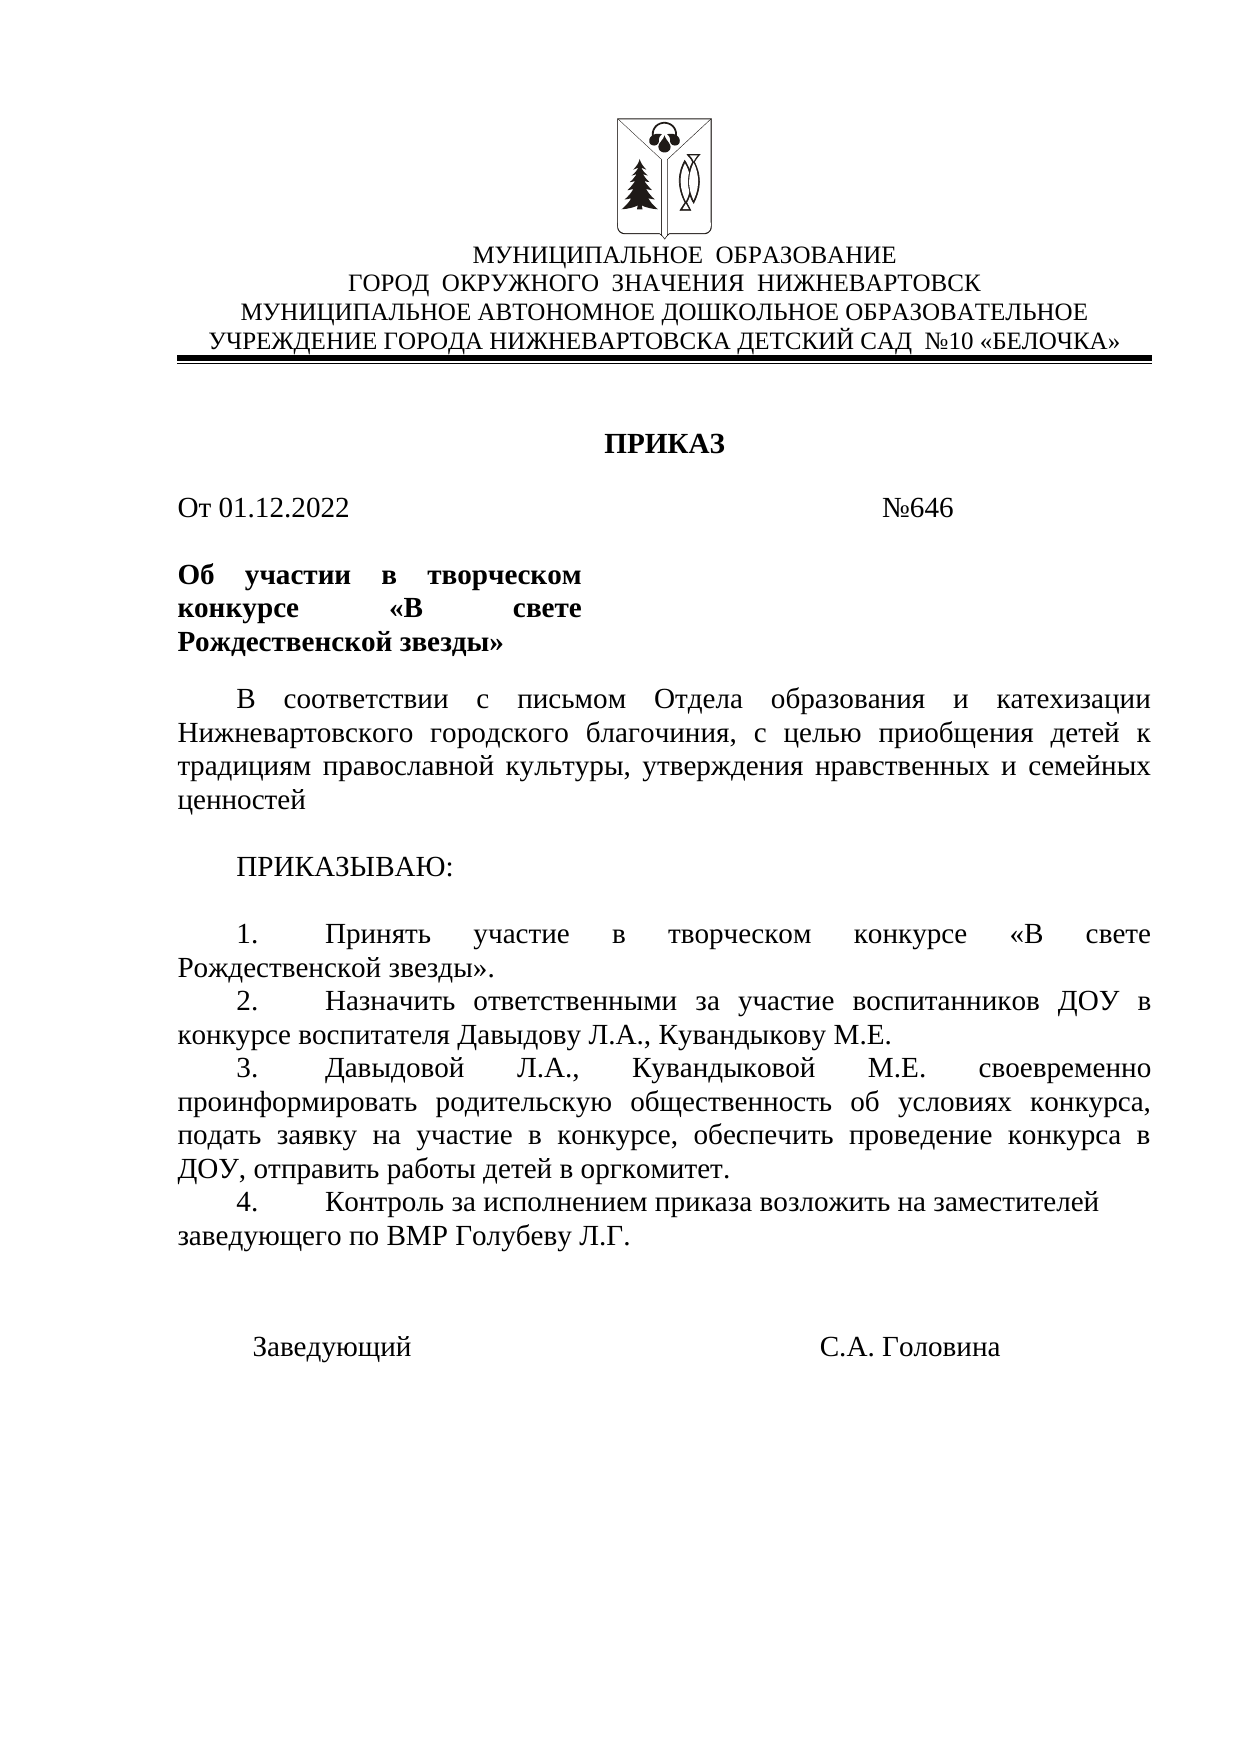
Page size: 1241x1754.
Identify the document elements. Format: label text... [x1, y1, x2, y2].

text ПРИКАЗ [177, 426, 1152, 460]
text ГОРОД ОКРУЖНОГО ЗНАЧЕНИЯ НИЖНЕВАРТОВСК [177, 268, 1152, 297]
text 3. Давыдовой Л.А., Кувандыковой М.Е. своевременно проинформировать родительскую общественность об условиях конкурса, подать заявку на участие в конкурсе, обеспечить проведение конкурса в ДОУ, отправить работы детей в оргкомитет. [177, 1050, 1152, 1184]
list Заведующий С.А. Головина [252, 1329, 1152, 1362]
text 1. Принять участие в творческом конкурсе «В свете Рождественской звезды». [177, 916, 1152, 983]
text 4. Контроль за исполнением приказа возложить на заместителей заведующего по ВМР Голубеву Л.Г. [177, 1184, 1152, 1252]
text МУНИЦИПАЛЬНОЕ ОБРАЗОВАНИЕ [398, 240, 1152, 268]
text МУНИЦИПАЛЬНОЕ АВТОНОМНОЕ ДОШКОЛЬНОЕ ОБРАЗОВАТЕЛЬНОЕ УЧРЕЖДЕНИЕ ГОРОДА НИЖНЕВАРТОВСКА ДЕТСКИЙ САД №10 «БЕЛОЧКА» [177, 297, 1152, 355]
table_header Об участии в творческом конкурсе «В свете Рождественской звезды» [166, 557, 593, 681]
text В соответствии с письмом Отдела образования и катехизации Нижневартовского городского благочиния, с целью приобщения детей к традициям православной культуры, утверждения нравственных и семейных ценностей [177, 681, 1152, 816]
text 2. Назначить ответственными за участие воспитанников ДОУ в конкурсе воспитателя Давыдову Л.А., Кувандыкову М.Е. [177, 983, 1152, 1050]
text ПРИКАЗЫВАЮ: [177, 849, 1152, 883]
text От 01.12.2022 №646 [177, 490, 1152, 523]
